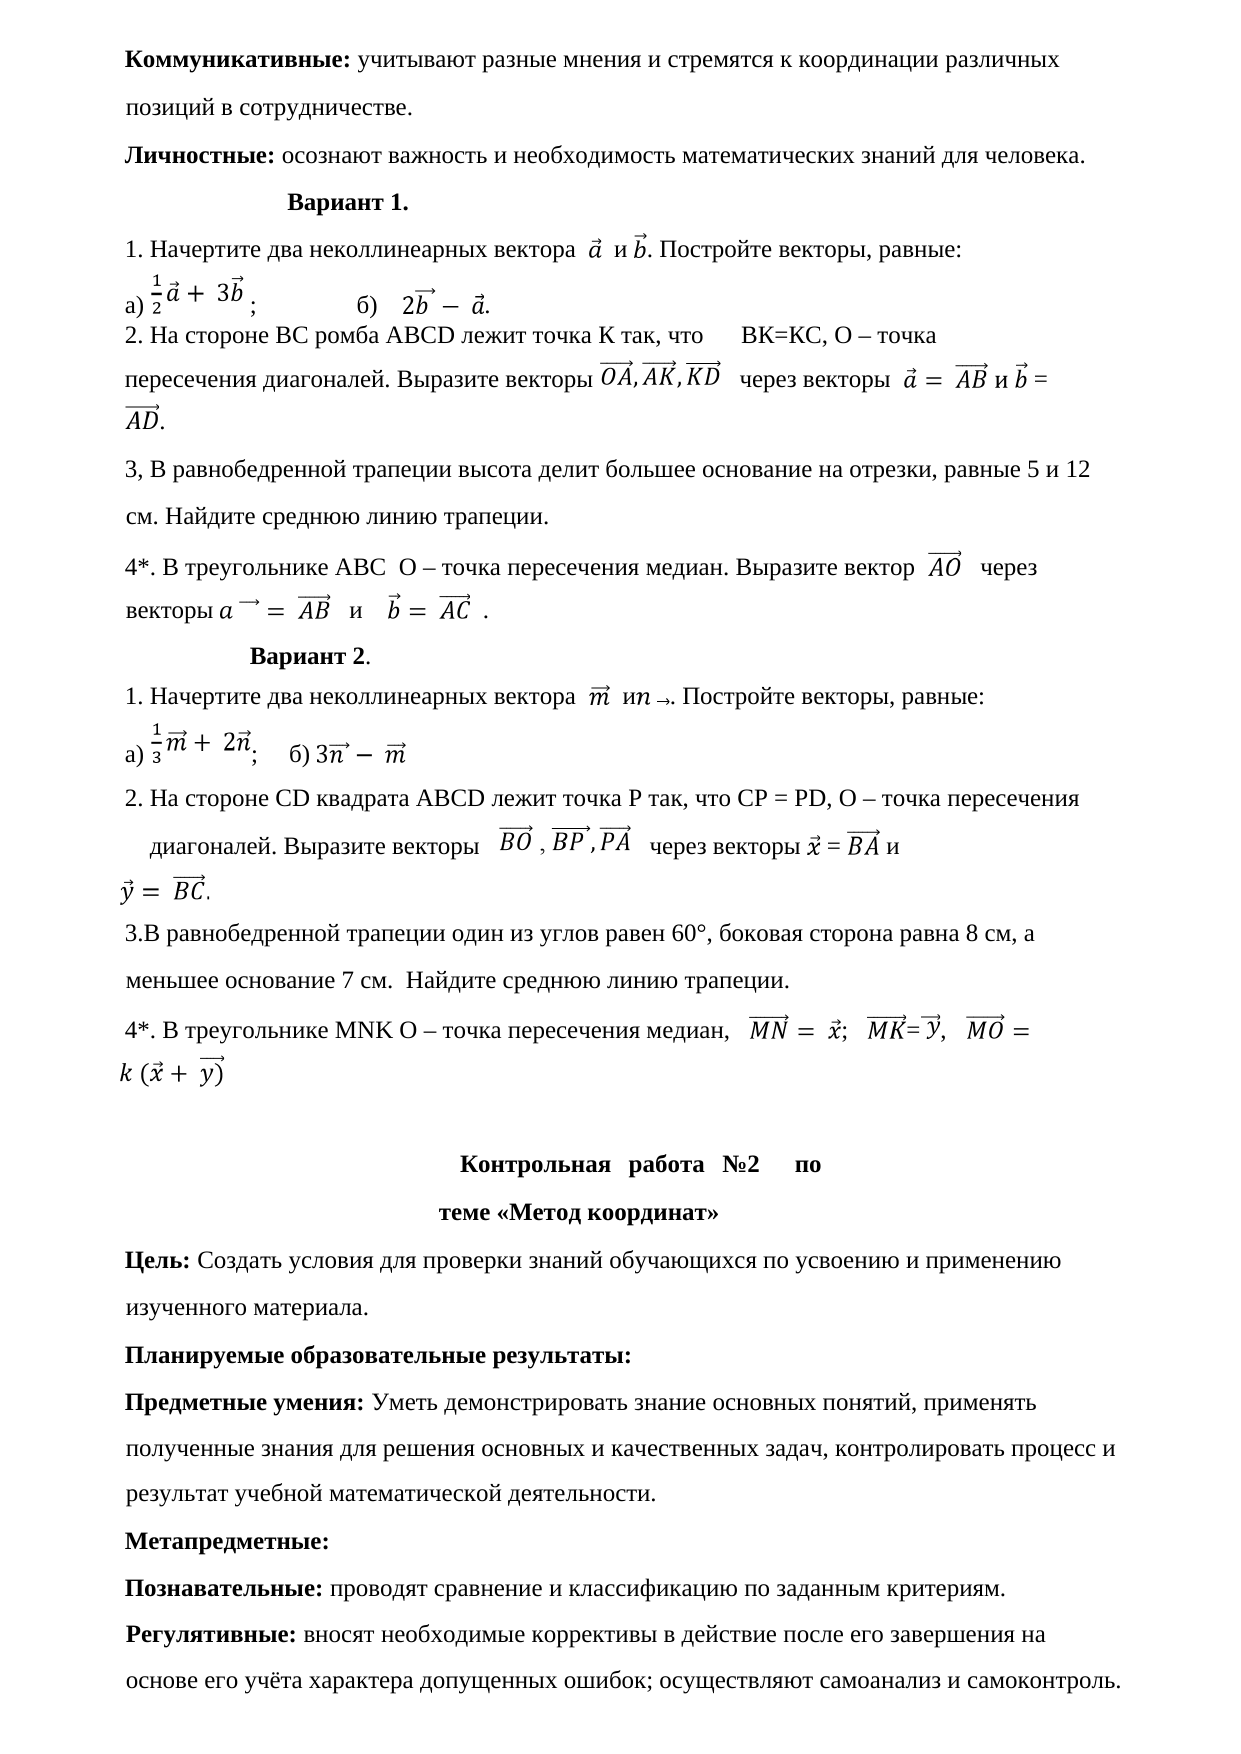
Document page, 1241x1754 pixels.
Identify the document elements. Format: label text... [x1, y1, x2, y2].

picture [866, 1013, 907, 1039]
text Метапредметные: [124, 1526, 1126, 1555]
text 4*. В треугольнике АВС О – точка пересечения медиан. Выразите вектор через векторы и . [124, 549, 1123, 624]
text Познавательные: проводят сравнение и классификацию по заданным критериям. Регулятивные: вносят необходимые коррективы в действие после его завершения на основе его учёта характера допущенных ошибок; осуществляют самоанализ и самоконтроль. [124, 1573, 1123, 1694]
picture [387, 592, 470, 619]
picture [219, 605, 233, 619]
text . [124, 404, 1123, 434]
text Вариант 2. [124, 641, 1126, 670]
list Начертите два неколлинеарных вектора и . Постройте векторы, равные: [124, 232, 1123, 263]
text 3, В равнобедренной трапеции высота делит большее основание на отрезки, равные 5 и 12 см. Найдите среднюю линию трапеции. [124, 454, 1123, 530]
picture [498, 824, 631, 855]
text Вариант 1. [124, 187, 1126, 216]
text Предметные умения: Уметь демонстрировать знание основных понятий, применять полученные знания для решения основных и качественных задач, контролировать процесс и результат учебной математической деятельности. [124, 1387, 1123, 1506]
picture [748, 1013, 841, 1039]
text 4*. В треугольнике MNK О – точка пересечения медиан, ; =, [124, 1013, 1123, 1044]
text а) ; б) [124, 723, 1123, 768]
picture [402, 287, 484, 314]
text Коммуникативные: учитывают разные мнения и стремятся к координации различных позиций в сотрудничестве. [124, 44, 1123, 121]
picture [119, 1054, 225, 1087]
picture [635, 691, 651, 705]
picture [150, 722, 251, 763]
list Начертите два неколлинеарных вектора и . Постройте векторы, равные: [124, 681, 1123, 710]
picture [903, 362, 1028, 388]
text пересечения диагоналей. Выразите векторы через векторы = [124, 359, 1123, 393]
text Планируемые образовательные результаты: [124, 1340, 1126, 1369]
picture [965, 1013, 1029, 1039]
picture [599, 359, 721, 388]
picture [588, 237, 602, 258]
list На стороне ВС ромба ABCD лежит точка К так, что ВК=КС, О – точка [124, 320, 1123, 349]
picture [150, 273, 244, 314]
picture [588, 684, 610, 705]
picture [119, 873, 210, 905]
text а) ; б) . [124, 273, 1123, 319]
picture [920, 1013, 941, 1039]
picture [316, 741, 406, 763]
text Цель: Создать условия для проверки знаний обучающихся по усвоению и применению изученного материала. [124, 1245, 1123, 1321]
picture [846, 828, 880, 855]
text Личностные: осознают важность и необходимость математических знаний для человека. [124, 140, 1123, 168]
picture [806, 834, 821, 855]
list На стороне СD квадрата ABCD лежит точка P так, что CP = PD, О – точка пересечения диагоналей. Выразите векторы через векторы = и [124, 783, 1123, 860]
text 3.В равнобедренной трапеции один из углов равен 60°, боковая сторона равна 8 см, а меньшее основание 7 см. Найдите среднюю линию трапеции. [124, 918, 1123, 994]
picture [927, 549, 962, 576]
text Контрольная работа №2 по теме «Метод координат» [439, 1149, 822, 1226]
picture [633, 232, 647, 258]
picture [656, 697, 670, 705]
picture [238, 593, 331, 619]
picture [124, 404, 159, 429]
